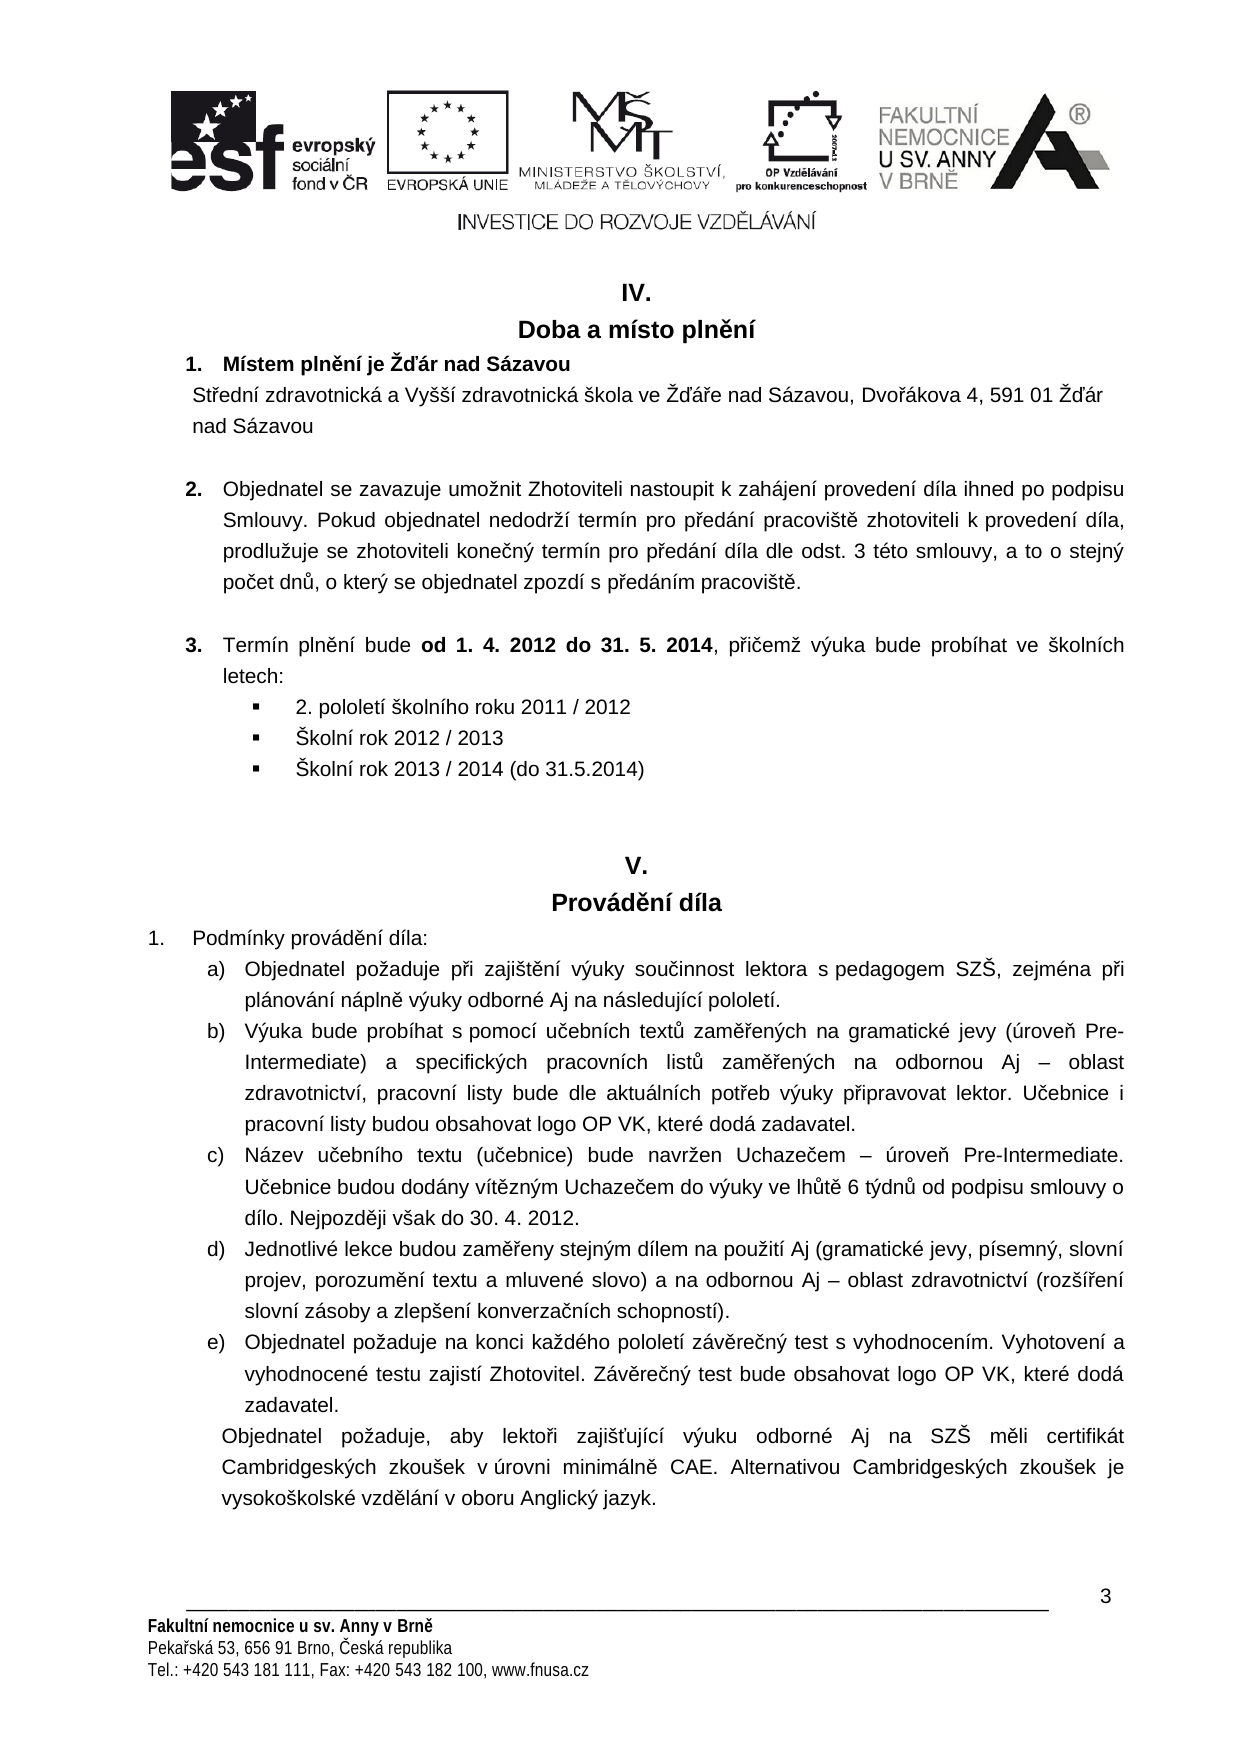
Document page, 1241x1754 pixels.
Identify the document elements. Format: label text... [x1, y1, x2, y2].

list 2. pololetí školního roku 2011 / 2012 [251, 695, 1125, 719]
list Výuka bude probíhat s pomocí učebních textů zaměřených na gramatické jevy (úroveň Pre-Intermediate) a specifických pracovních listů zaměřených na odbornou Aj – oblast zdravotnictví, pracovní listy bude dle aktuálních potřeb výuky připravovat lektor. Učebnice i pracovní listy budou obsahovat logo OP VK, které dodá zadavatel. [207, 1019, 1125, 1136]
text IV. [148, 277, 1125, 306]
list Objednatel požaduje, aby lektoři zajišťující výuku odborné Aj na SZŠ měli certifikát Cambridgeských zkoušek v úrovni minimálně CAE. Alternativou Cambridgeských zkoušek je vysokoškolské vzdělání v oboru Anglický jazyk. [221, 1424, 1125, 1510]
list Objednatel požaduje při zajištění výuky součinnost lektora s pedagogem SZŠ, zejména při plánování náplně výuky odborné Aj na následující pololetí. [207, 956, 1125, 1012]
text V. [148, 851, 1125, 879]
list Název učebního textu (učebnice) bude navržen Uchazečem – úroveň Pre-Intermediate. Učebnice budou dodány vítězným Uchazečem do výuky ve lhůtě 6 týdnů od podpisu smlouvy o dílo. Nejpozději však do 30. 4. 2012. [207, 1143, 1125, 1229]
list Místem plnění je Žďár nad Sázavou [185, 352, 1125, 376]
list Školní rok 2012 / 2013 [251, 726, 1125, 750]
list Jednotlivé lekce budou zaměřeny stejným dílem na použití Aj (gramatické jevy, písemný, slovní projev, porozumění textu a mluvené slovo) a na odbornou Aj – oblast zdravotnictví (rozšíření slovní zásoby a zlepšení konverzačních schopností). [207, 1237, 1125, 1323]
picture [147, 73, 1124, 249]
list Termín plnění bude od 1. 4. 2012 do 31. 5. 2014, přičemž výuka bude probíhat ve školních letech: [185, 632, 1125, 687]
text Provádění díla [148, 888, 1125, 917]
list Objednatel se zavazuje umožnit Zhotoviteli nastoupit k zahájení provedení díla ihned po podpisu Smlouvy. Pokud objednatel nedodrží termín pro předání pracoviště zhotoviteli k provedení díla, prodlužuje se zhotoviteli konečný termín pro předání díla dle odst. 3 této smlouvy, a to o stejný počet dnů, o který se objednatel zpozdí s předáním pracoviště. [185, 477, 1125, 594]
text Střední zdravotnická a Vyšší zdravotnická škola ve Žďáře nad Sázavou, Dvořákova 4, 591 01 Žďár nad Sázavou [192, 383, 1125, 438]
text Doba a místo plnění [148, 315, 1125, 343]
list Podmínky provádění díla: [148, 925, 1125, 949]
list Školní rok 2013 / 2014 (do 31.5.2014) [251, 757, 1125, 781]
list Objednatel požaduje na konci každého pololetí závěrečný test s vyhodnocením. Vyhotovení a vyhodnocené testu zajistí Zhotovitel. Závěrečný test bude obsahovat logo OP VK, které dodá zadavatel. [207, 1330, 1125, 1416]
